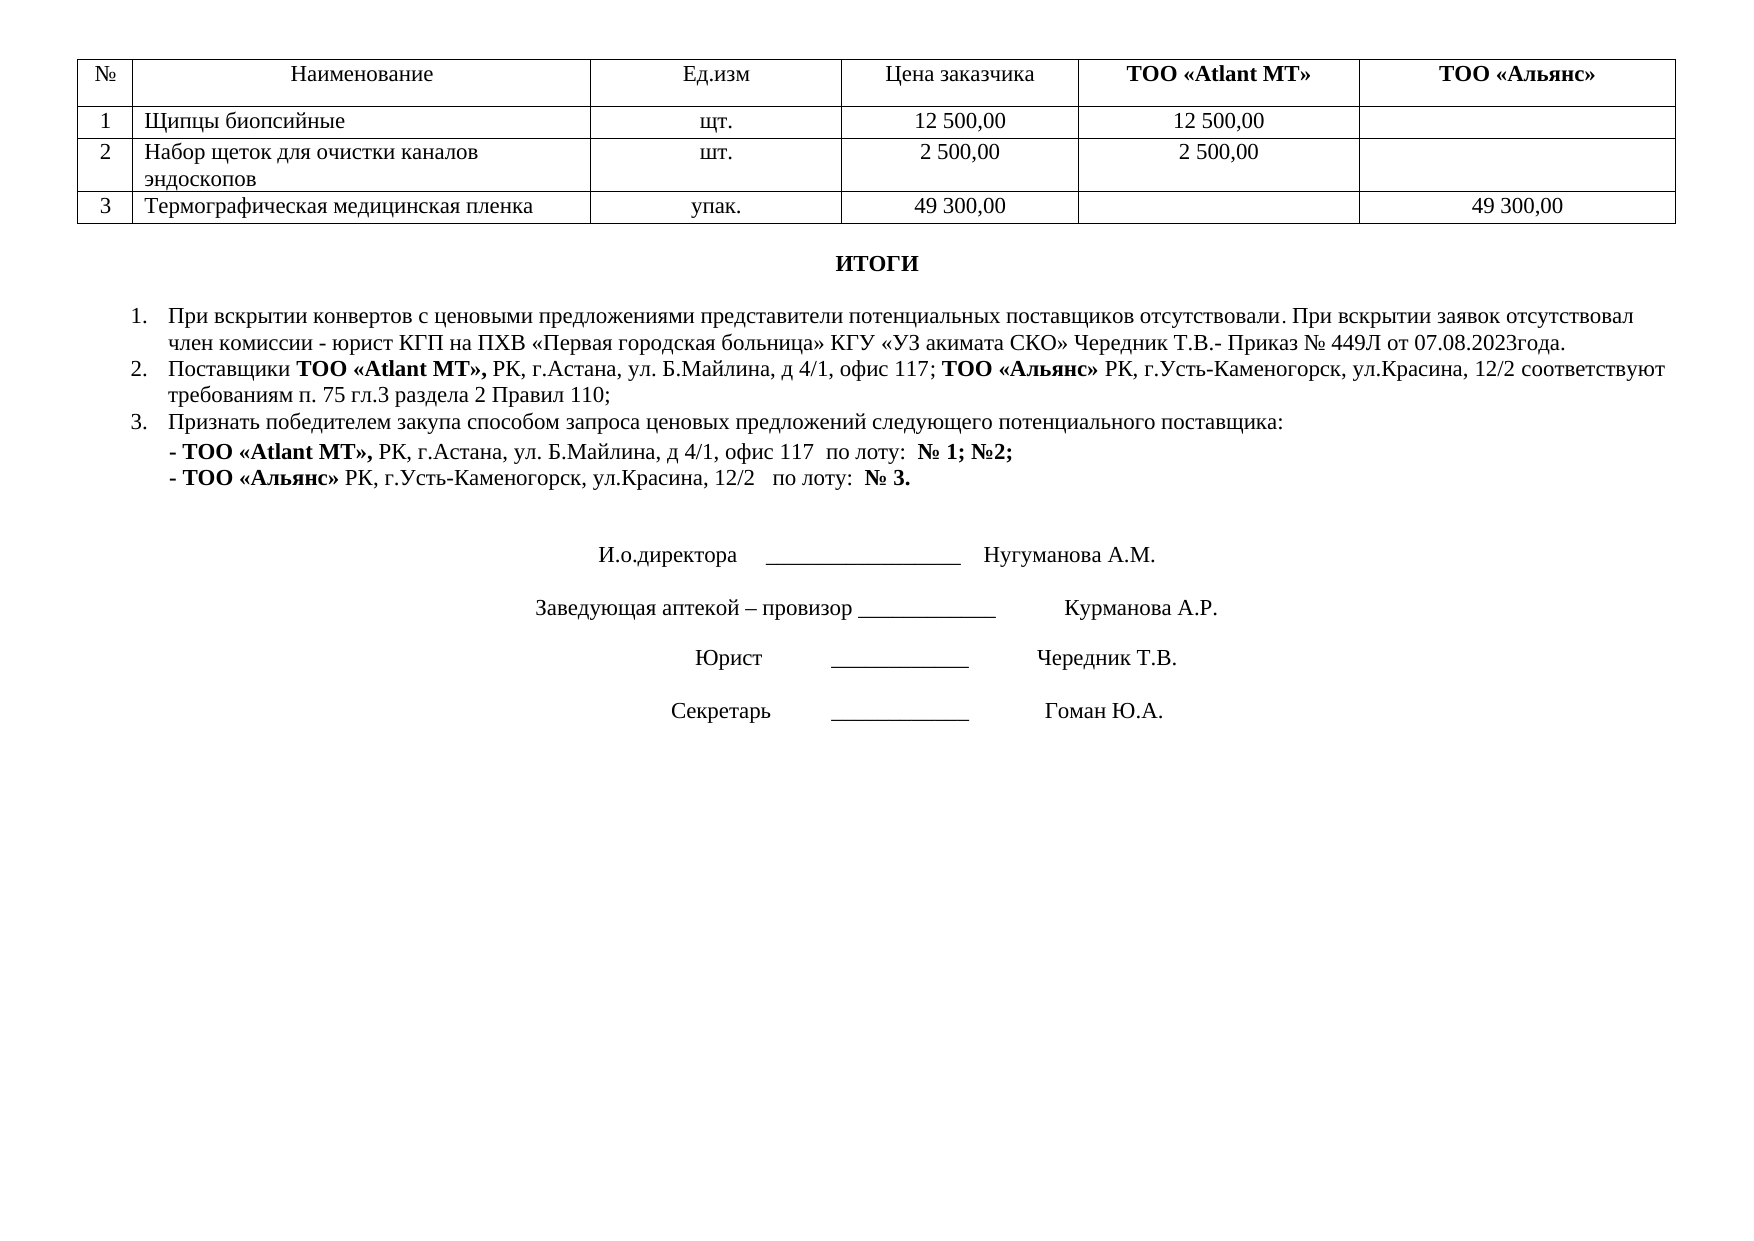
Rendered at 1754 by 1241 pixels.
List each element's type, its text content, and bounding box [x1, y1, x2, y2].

table_cell шт. [591, 139, 841, 191]
table_header ТОО «Atlant MT» [1079, 60, 1359, 106]
text ИТОГИ [89, 250, 1665, 276]
table_header ТОО «Альянс» [1360, 60, 1675, 106]
table_cell 2 500,00 [1079, 139, 1359, 191]
table_cell 1 [78, 107, 132, 137]
table_cell 2 [78, 139, 132, 191]
table_cell Термографическая медицинская пленка [133, 192, 590, 222]
table_cell [1360, 107, 1675, 137]
table_cell 2 500,00 [842, 139, 1078, 191]
table_cell 49 300,00 [1360, 192, 1675, 222]
text - ТОО «Альянс» РК, г.Усть-Каменогорск, ул.Красина, 12/2 по лоту: № 3. [89, 464, 1665, 491]
text Заведующая аптекой – провизор ____________ Курманова А.Р. [89, 594, 1665, 620]
list Поставщики ТОО «Atlant MT», РК, г.Астана, ул. Б.Майлина, д 4/1, офис 117; ТОО «Альянс» РК, г.Усть-Каменогорск, ул.Красина, 12/2 соответствуют требованиям п. 75 гл.3 раздела 2 Правил 110; [130, 355, 1665, 408]
text Секретарь ____________ Гоман Ю.А. [89, 697, 1665, 723]
text Юрист ____________ Чередник Т.В. [89, 644, 1665, 671]
text И.о.директора _________________ Нугуманова А.М. [89, 541, 1665, 568]
table_header Ед.изм [591, 60, 841, 106]
table_cell [1079, 192, 1359, 222]
table_header Цена заказчика [842, 60, 1078, 106]
table_cell щт. [591, 107, 841, 137]
text - ТОО «Atlant MT», РК, г.Астана, ул. Б.Майлина, д 4/1, офис 117 по лоту: № 1; №2; [89, 438, 1665, 464]
list При вскрытии конвертов с ценовыми предложениями представители потенциальных поставщиков отсутствовали. При вскрытии заявок отсутствовал член комиссии - юрист КГП на ПХВ «Первая городская больница» КГУ «УЗ акимата СКО» Чередник Т.В.- Приказ № 449Л от 07.08.2023года. [130, 302, 1665, 355]
table_cell 3 [78, 192, 132, 222]
table_cell Набор щеток для очистки каналов эндоскопов [133, 139, 590, 191]
table_cell 12 500,00 [842, 107, 1078, 137]
table_cell упак. [591, 192, 841, 222]
table_cell [1360, 139, 1675, 191]
table_cell 49 300,00 [842, 192, 1078, 222]
list Признать победителем закупа способом запроса ценовых предложений следующего потенциального поставщика: [130, 408, 1665, 434]
table_header № [78, 60, 132, 106]
table_cell 12 500,00 [1079, 107, 1359, 137]
table_header Наименование [133, 60, 590, 106]
table_cell Щипцы биопсийные [133, 107, 590, 137]
